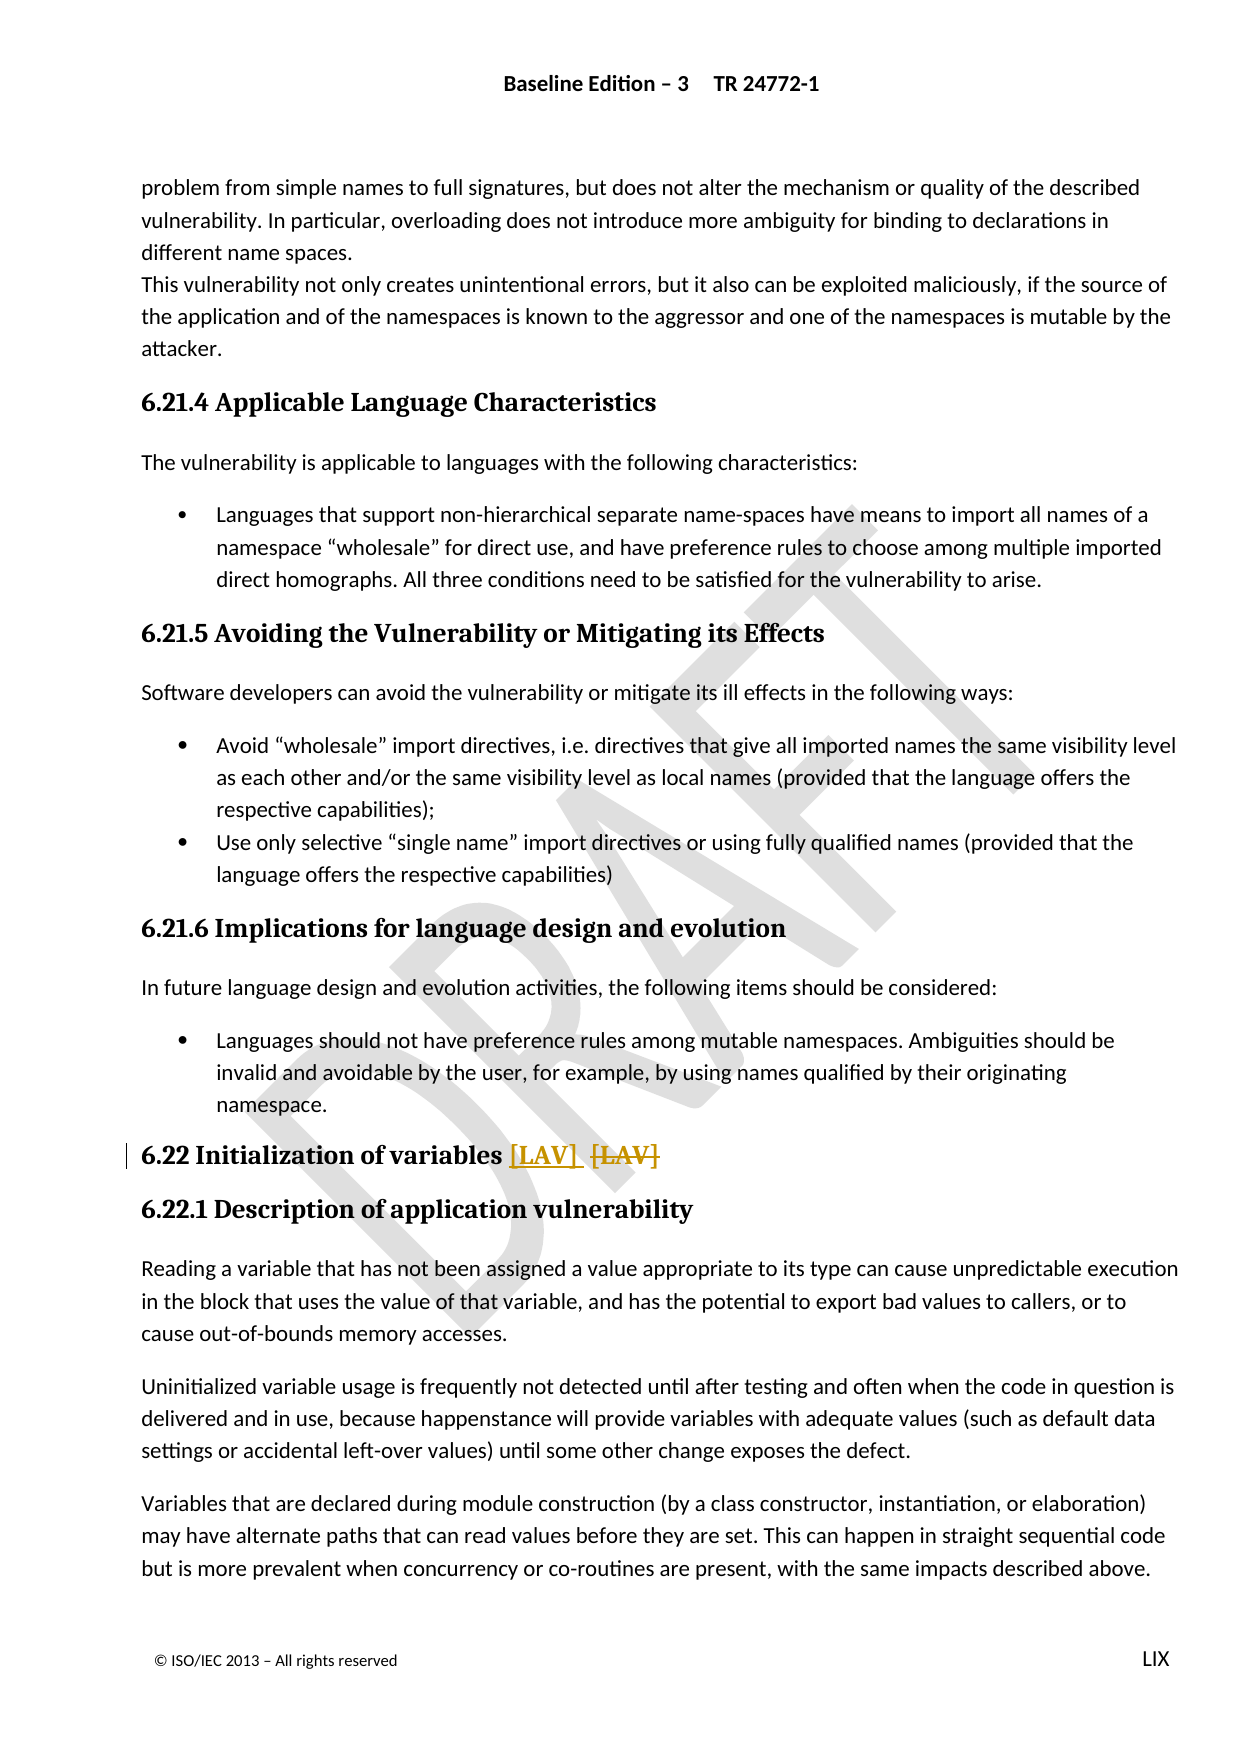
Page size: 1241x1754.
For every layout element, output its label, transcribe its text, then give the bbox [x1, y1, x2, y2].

subtitle 6.22.1 Description of application vulnerability [141, 1194, 1182, 1226]
text The vulnerability is applicable to languages with the following characteristics: [141, 448, 1182, 476]
subtitle 6.22 Initialization of variables [141, 1143, 1182, 1169]
list Languages that support non-hierarchical separate name-spaces have means to import all names of a namespace “wholesale” for direct use, and have preference rules to choose among multiple imported direct homographs. All three conditions need to be satisfied for the vulnerability to arise. [178, 501, 1182, 593]
text Reading a variable that has not been assigned a value appropriate to its type can cause unpredictable execution in the block that uses the value of that variable, and has the potential to export bad values to callers, or to cause out-of-bounds memory accesses. [141, 1254, 1182, 1347]
subtitle 6.21.5 Avoiding the Vulnerability or Mitigating its Effects [141, 618, 1182, 649]
text Variables that are declared during module construction (by a class constructor, instantiation, or elaboration) may have alternate paths that can read values before they are set. This can happen in straight sequential code but is more prevalent when concurrency or co-routines are present, with the same impacts described above. [141, 1489, 1182, 1582]
text Software developers can avoid the vulnerability or mitigate its ill effects in the following ways: [141, 678, 1182, 706]
list Use only selective “single name” import directives or using fully qualified names (provided that the language offers the respective capabilities) [178, 828, 1182, 888]
text Uninitialized variable usage is frequently not detected until after testing and often when the code in question is delivered and in use, because happenstance will provide variables with adequate values (such as default data settings or accidental left-over values) until some other change exposes the defect. [141, 1372, 1182, 1464]
subtitle 6.21.6 Implications for language design and evolution [141, 913, 1182, 944]
subtitle 6.21.4 Applicable Language Characteristics [141, 387, 1182, 419]
list Languages should not have preference rules among mutable namespaces. Ambiguities should be invalid and avoidable by the user, for example, by using names qualified by their originating namespace. [178, 1026, 1182, 1118]
text In future language design and evolution activities, the following items should be considered: [141, 973, 1182, 1001]
text This vulnerability not only creates unintentional errors, but it also can be exploited maliciously, if the source of the application and of the namespaces is known to the aggressor and one of the namespaces is mutable by the attacker. [141, 270, 1182, 362]
list Avoid “wholesale” import directives, i.e. directives that give all imported names the same visibility level as each other and/or the same visibility level as local names (provided that the language offers the respective capabilities); [178, 731, 1182, 823]
